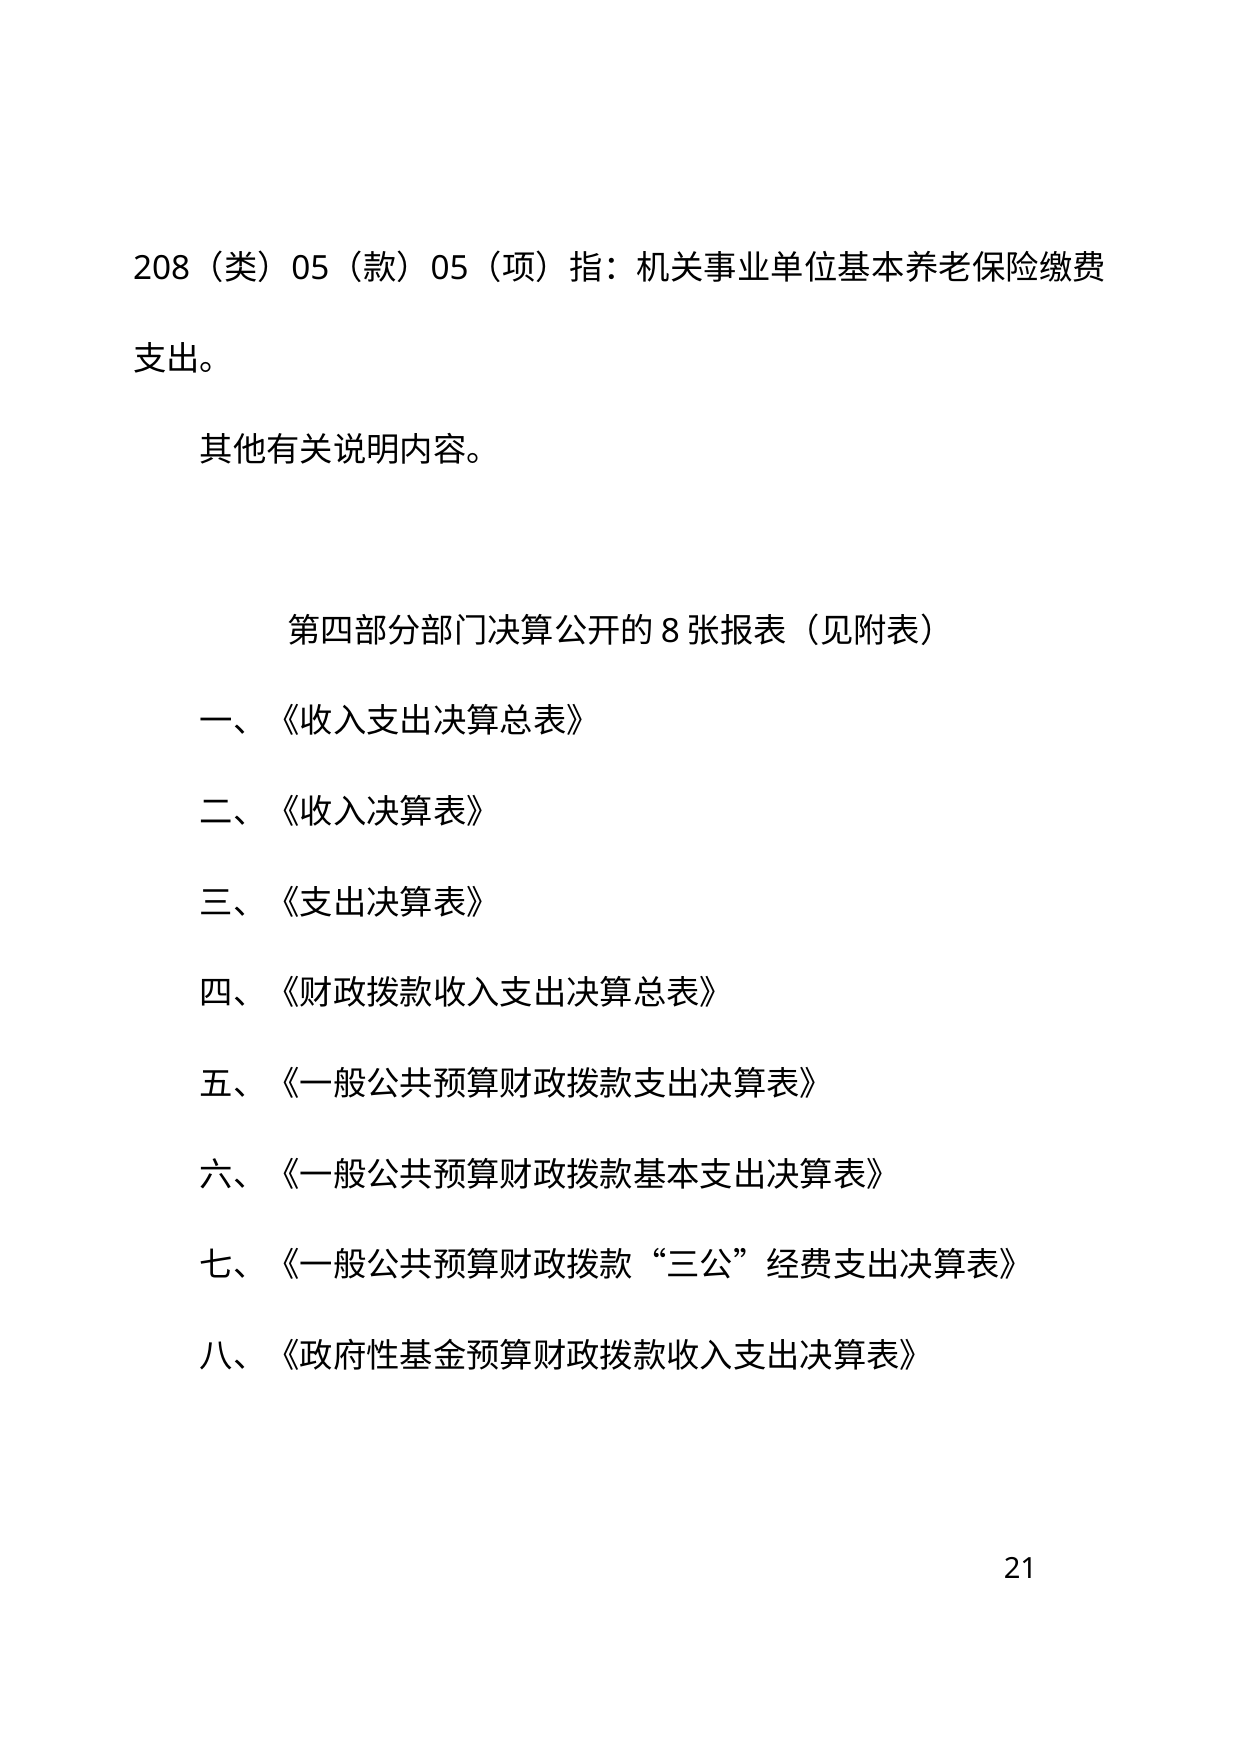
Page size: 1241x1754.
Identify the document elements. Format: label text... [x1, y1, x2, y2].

text 其他有关说明内容。 [133, 401, 1107, 492]
text 三、《支出决算表》 [133, 854, 1107, 945]
text 四、《财政拨款收入支出决算总表》 [133, 945, 1107, 1036]
text 一、《收入支出决算总表》 [133, 673, 1107, 764]
text 七、《一般公共预算财政拨款“三公”经费支出决算表》 [133, 1217, 1107, 1307]
text 二、《收入决算表》 [133, 764, 1107, 854]
text 六、《一般公共预算财政拨款基本支出决算表》 [133, 1126, 1107, 1217]
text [133, 220, 1107, 401]
text 第四部分部门决算公开的8张报表（见附表） [133, 582, 1107, 673]
text 五、《一般公共预算财政拨款支出决算表》 [133, 1036, 1107, 1126]
text 八、《政府性基金预算财政拨款收入支出决算表》 [133, 1307, 1107, 1398]
